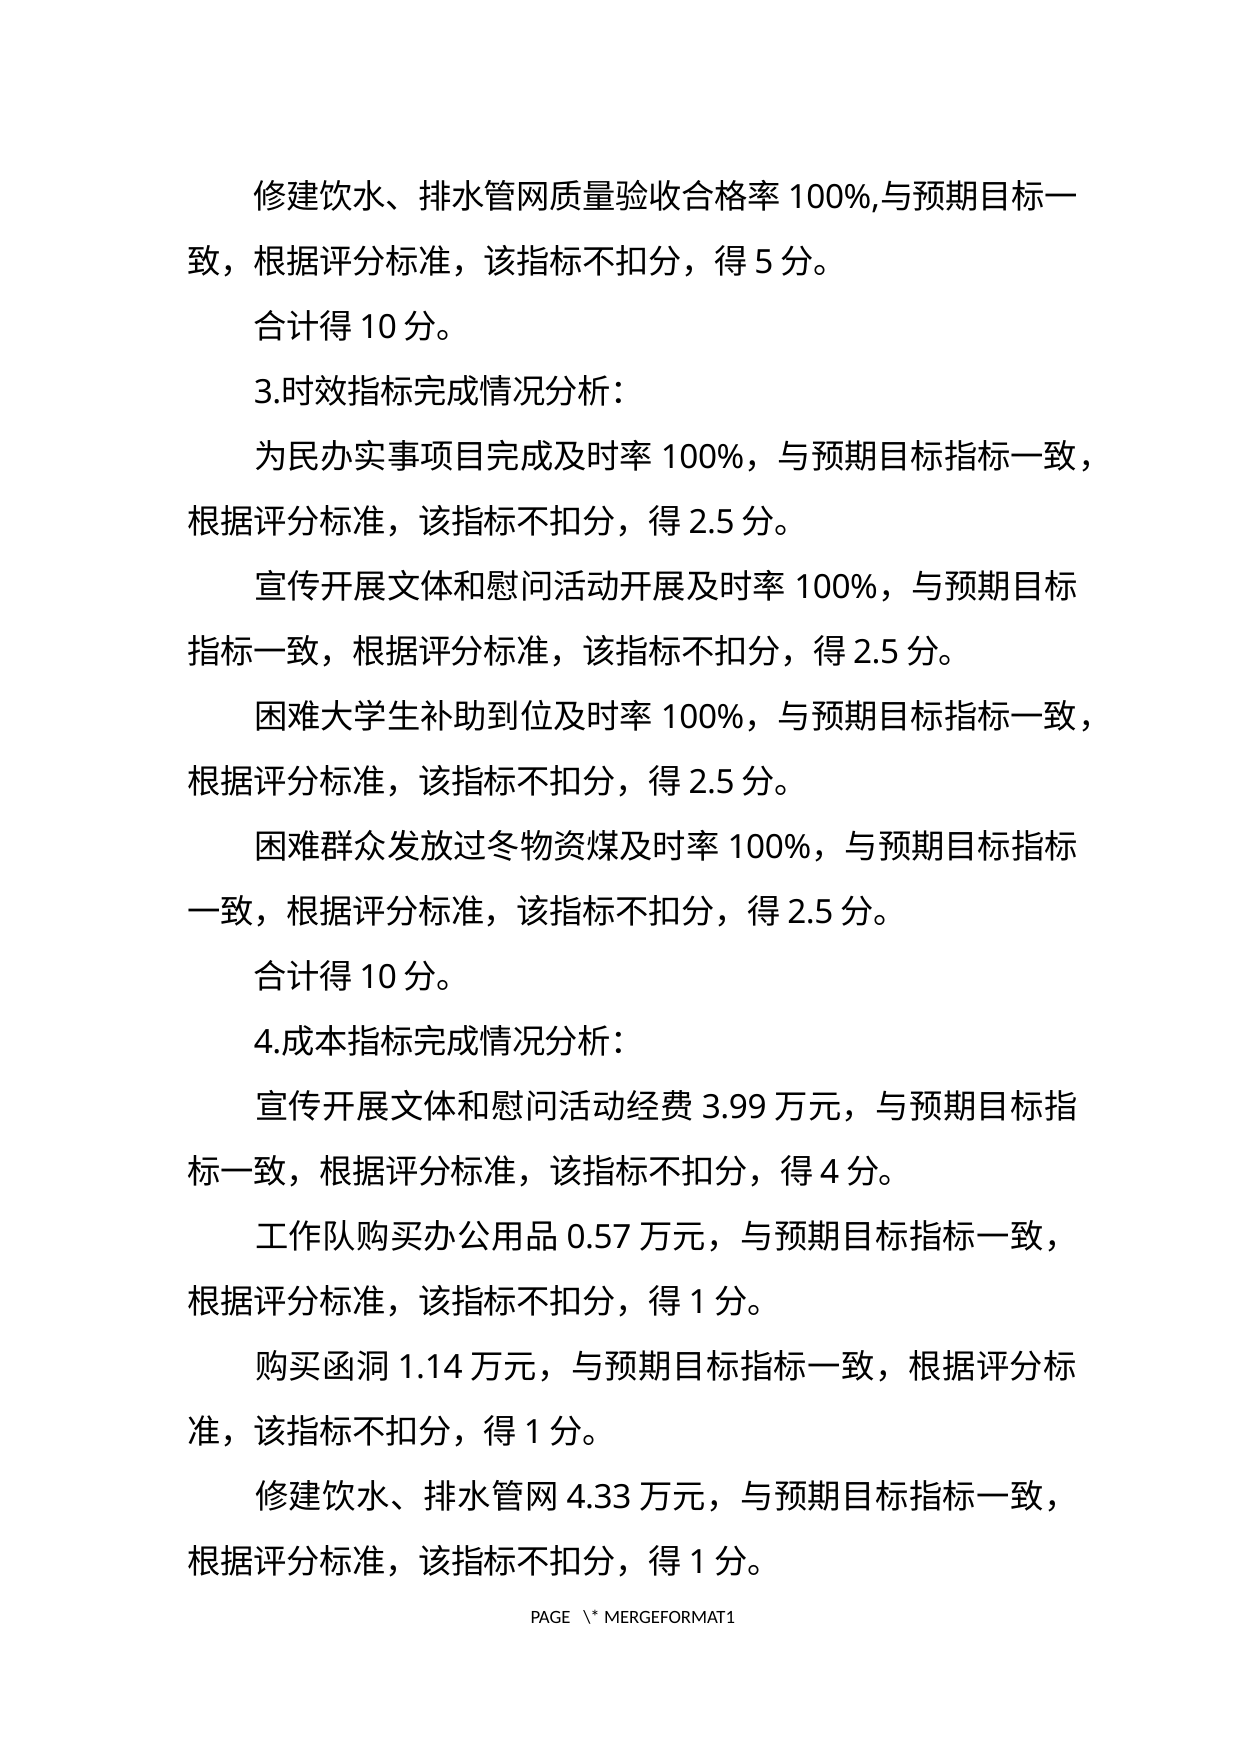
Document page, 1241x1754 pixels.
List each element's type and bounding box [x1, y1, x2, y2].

text [187, 162, 1078, 1592]
